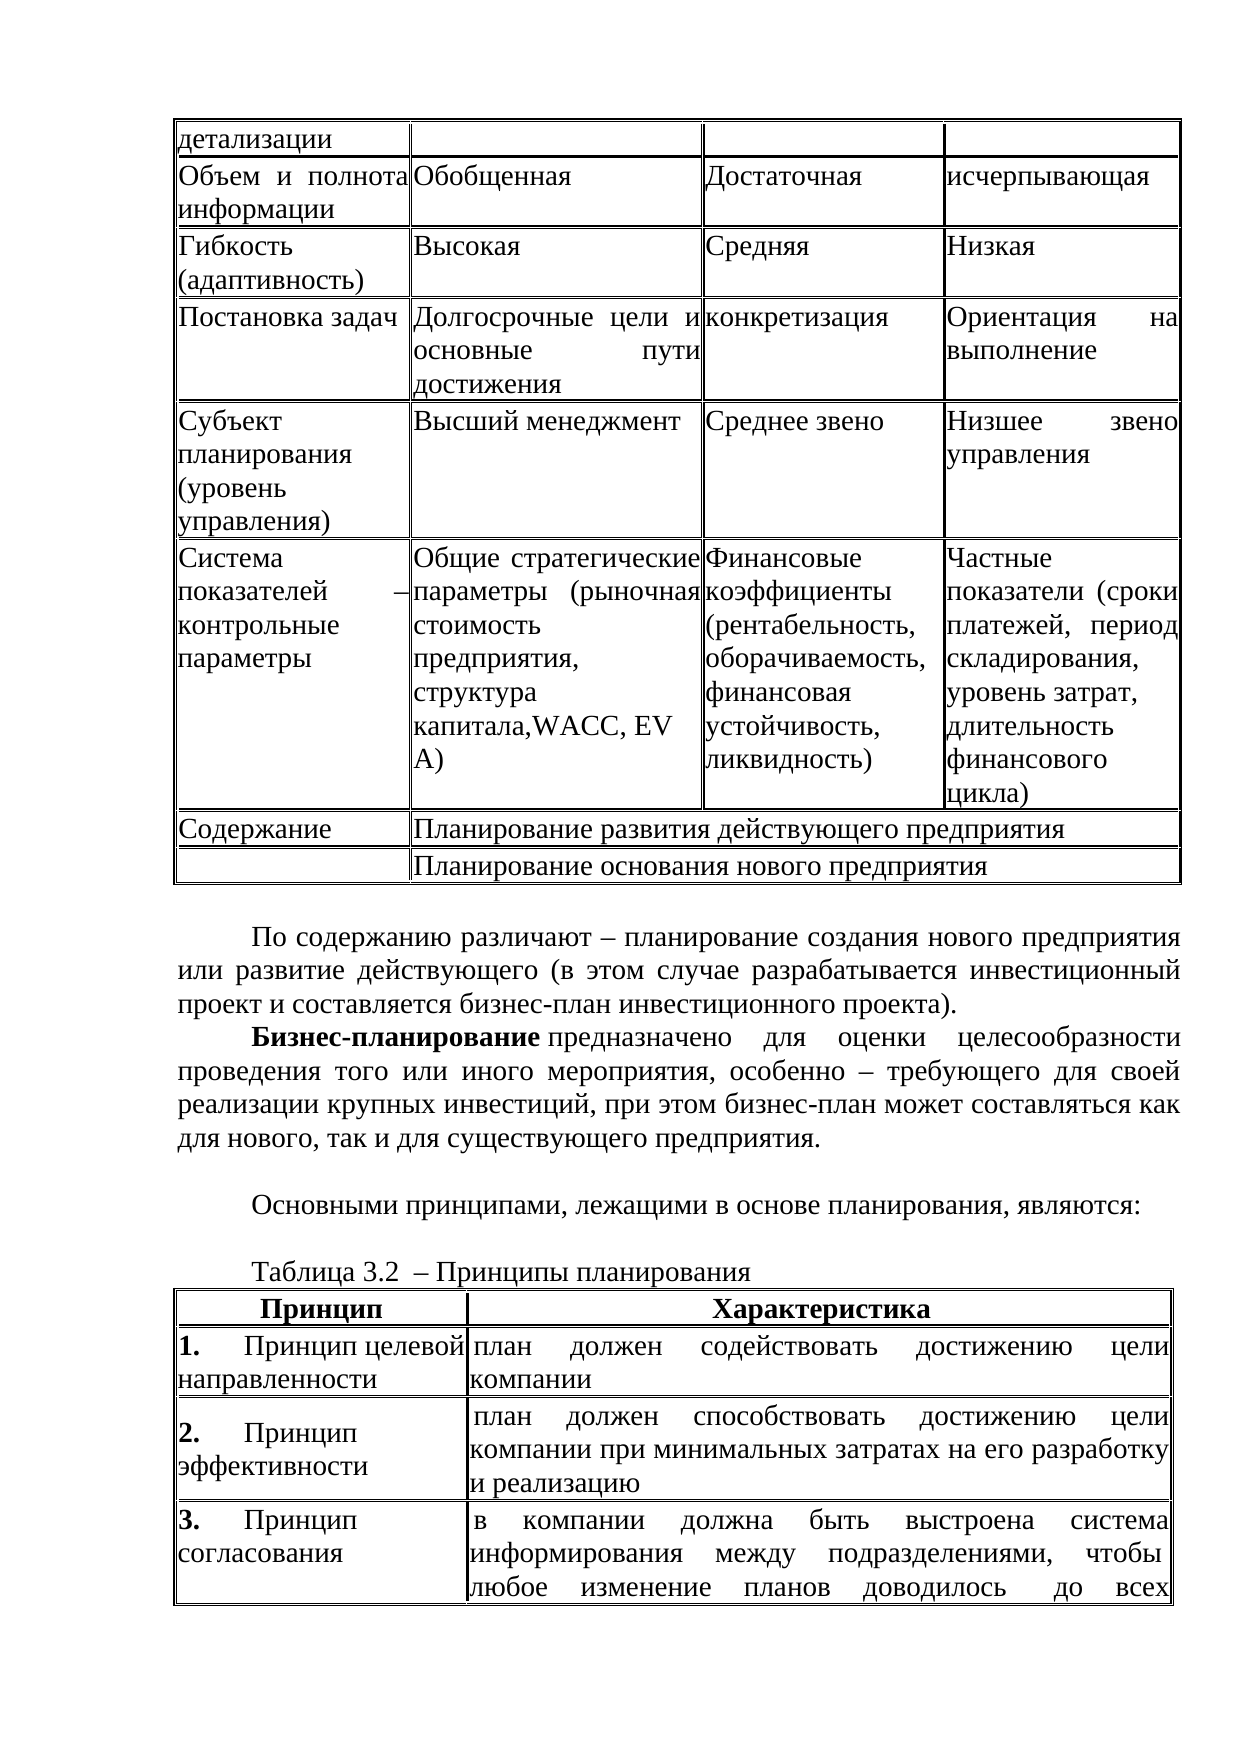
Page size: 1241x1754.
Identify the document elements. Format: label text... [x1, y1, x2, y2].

table_cell конкретизация [705, 299, 943, 399]
table_cell план должен содействовать достижению цели компании [469, 1324, 1171, 1395]
table_header Принцип [175, 1289, 467, 1324]
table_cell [467, 1499, 1171, 1602]
table_cell Субъект планирования (уровень управления) [177, 399, 409, 537]
table_cell Низшее звено управления [946, 399, 1180, 537]
table_cell Средняя [705, 229, 943, 296]
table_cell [177, 1499, 467, 1602]
table_cell исчерпывающая [946, 155, 1179, 225]
table_cell Гибкость (адаптивность) [177, 225, 409, 296]
table_cell Содержание [177, 808, 409, 845]
table_cell Достаточная [705, 158, 943, 225]
table_cell Постановка задач [175, 296, 411, 399]
table_cell Низкая [946, 225, 1180, 296]
table_cell Система показателей – контрольные параметры [175, 537, 411, 808]
table_cell Объем и полнота информации [177, 155, 409, 225]
table_cell 1. Принцип целевой направленности [177, 1324, 466, 1395]
table_header Характеристика [467, 1291, 1170, 1324]
table_cell Степень детализации [177, 122, 411, 155]
table_cell Долгосрочные цели и основные пути достижения [412, 299, 701, 399]
table_cell Ориентация на выполнение [944, 296, 1181, 399]
table_cell Укрупненная [411, 120, 703, 155]
table_cell 2. Принцип эффективности [175, 1395, 467, 1498]
table_cell Среднее звено [705, 403, 943, 537]
table_cell план должен способствовать достижению цели компании при минимальных затратах на его разработку и реализацию [467, 1395, 1172, 1498]
text Бизнес-планирование предназначено для оценки целесообразности проведения того или иного мероприятия, особенно – требующего для своей реализации крупных инвестиций, при этом бизнес-план может составляться как для нового, так и для существующего предприятия. [177, 1019, 1181, 1153]
table_cell фрагментация [703, 120, 944, 155]
table_cell Финансовые коэффициенты (рентабельность, оборачиваемость, финансовая устойчивость, ликвидность) [705, 540, 943, 808]
table_cell [177, 845, 411, 882]
text Таблица 3.2 – Принципы планирования [177, 1254, 1181, 1288]
table_cell Общие стратегические параметры (рыночная стоимость предприятия, структура капитала,WACC, EVA) [412, 540, 701, 808]
table_cell Планирование основания нового предприятия [411, 845, 1180, 882]
text По содержанию различают – планирование создания нового предприятия или развитие действующего (в этом случае разрабатывается инвестиционный проект и составляется бизнес-план инвестиционного проекта). [177, 919, 1181, 1019]
table_cell Частные показатели (сроки платежей, период складирования, уровень затрат, длительность финансового цикла) [944, 537, 1181, 808]
table_cell Высокая [412, 229, 701, 296]
table_cell Планирование развития действующего предприятия [412, 808, 1180, 845]
table_cell Максимальная [944, 122, 1179, 155]
table_cell Обобщенная [412, 158, 701, 225]
text Основными принципами, лежащими в основе планирования, являются: [177, 1187, 1181, 1221]
table_cell Высший менеджмент [412, 403, 701, 537]
